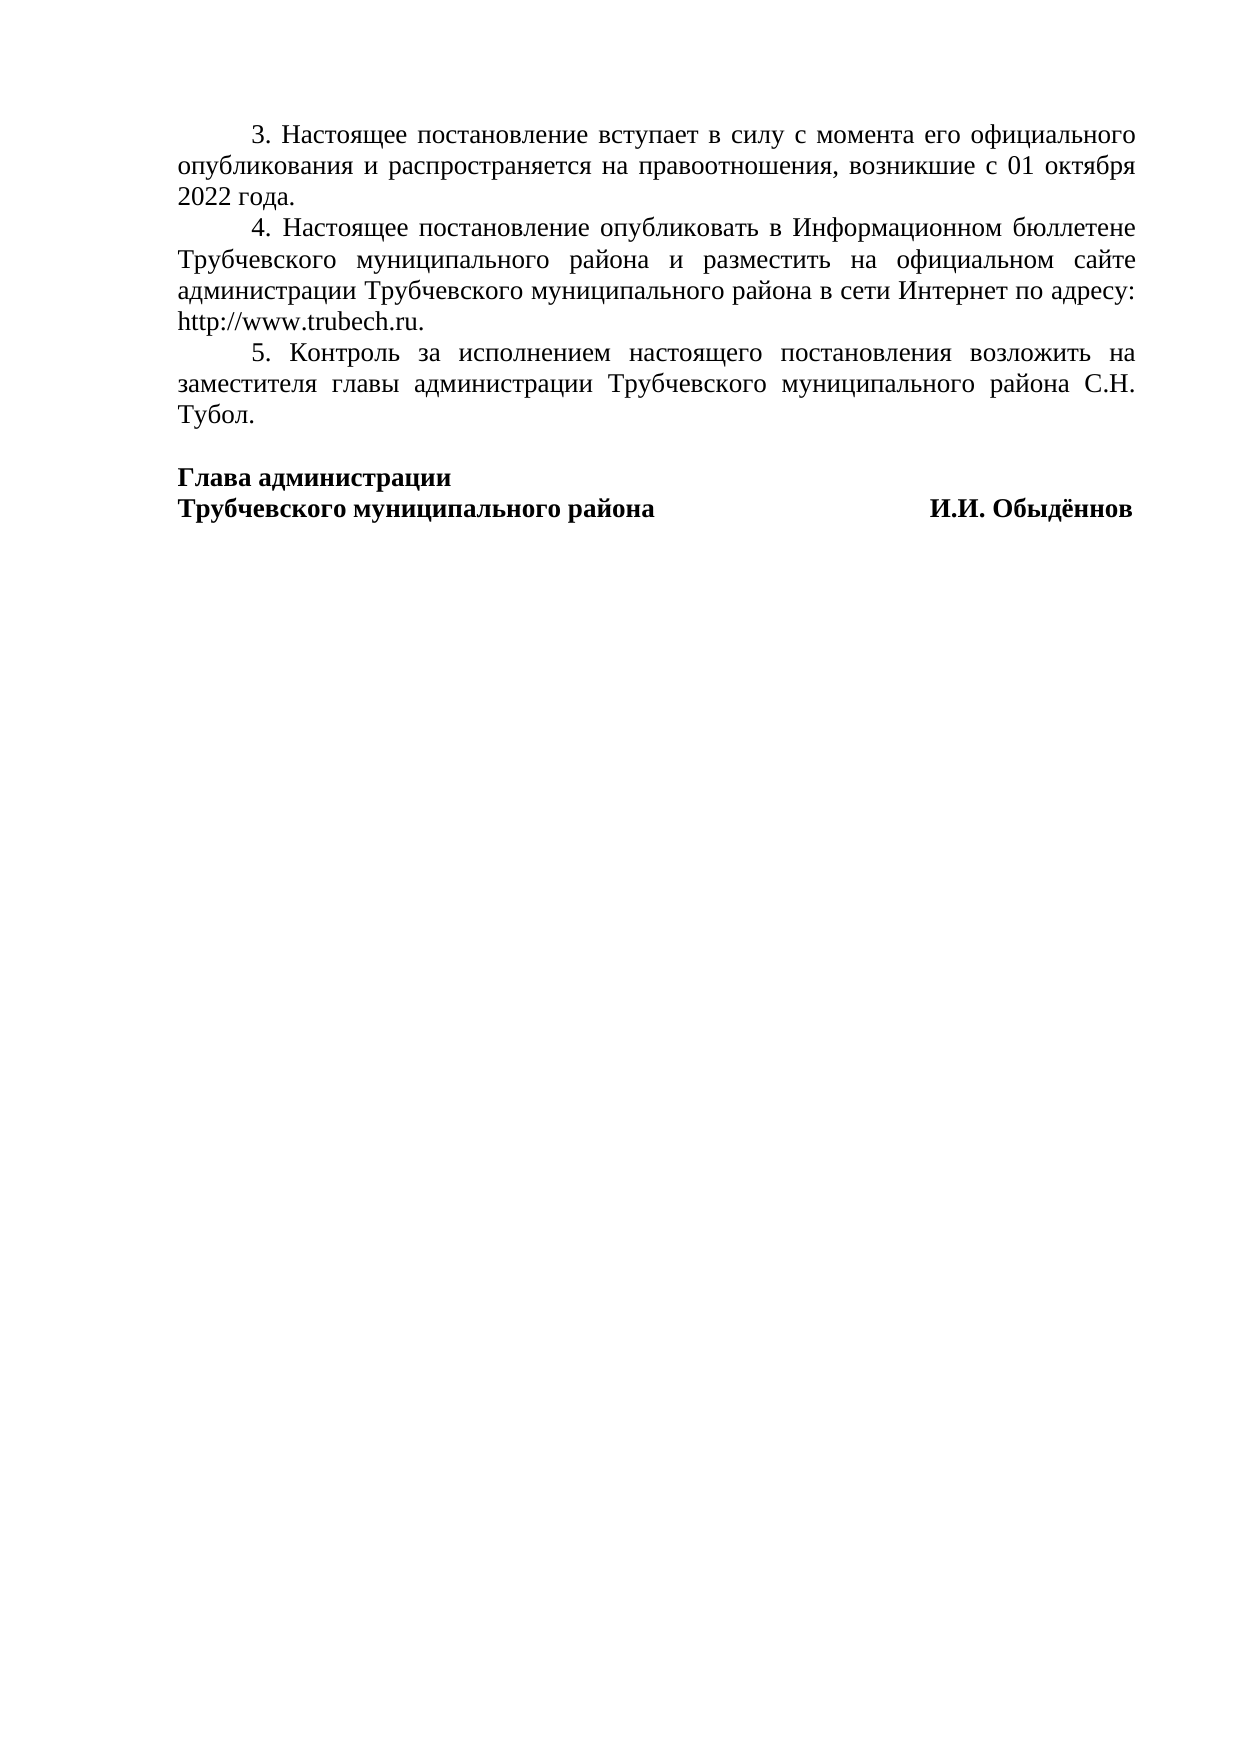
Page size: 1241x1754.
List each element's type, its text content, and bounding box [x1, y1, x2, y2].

text 5. Контроль за исполнением настоящего постановления возложить на заместителя главы администрации Трубчевского муниципального района С.Н. Тубол. [177, 336, 1137, 429]
text Трубчевского муниципального района И.И. Обыдённов [177, 492, 1137, 523]
text Глава администрации [177, 461, 1137, 492]
text 3. Настоящее постановление вступает в силу с момента его официального опубликования и распространяется на правоотношения, возникшие с 01 октября 2022 года. [177, 118, 1137, 212]
text 4. Настоящее постановление опубликовать в Информационном бюллетене Трубчевского муниципального района и разместить на официальном сайте администрации Трубчевского муниципального района в сети Интернет по адресу: http://www.trubech.ru. [177, 212, 1137, 336]
